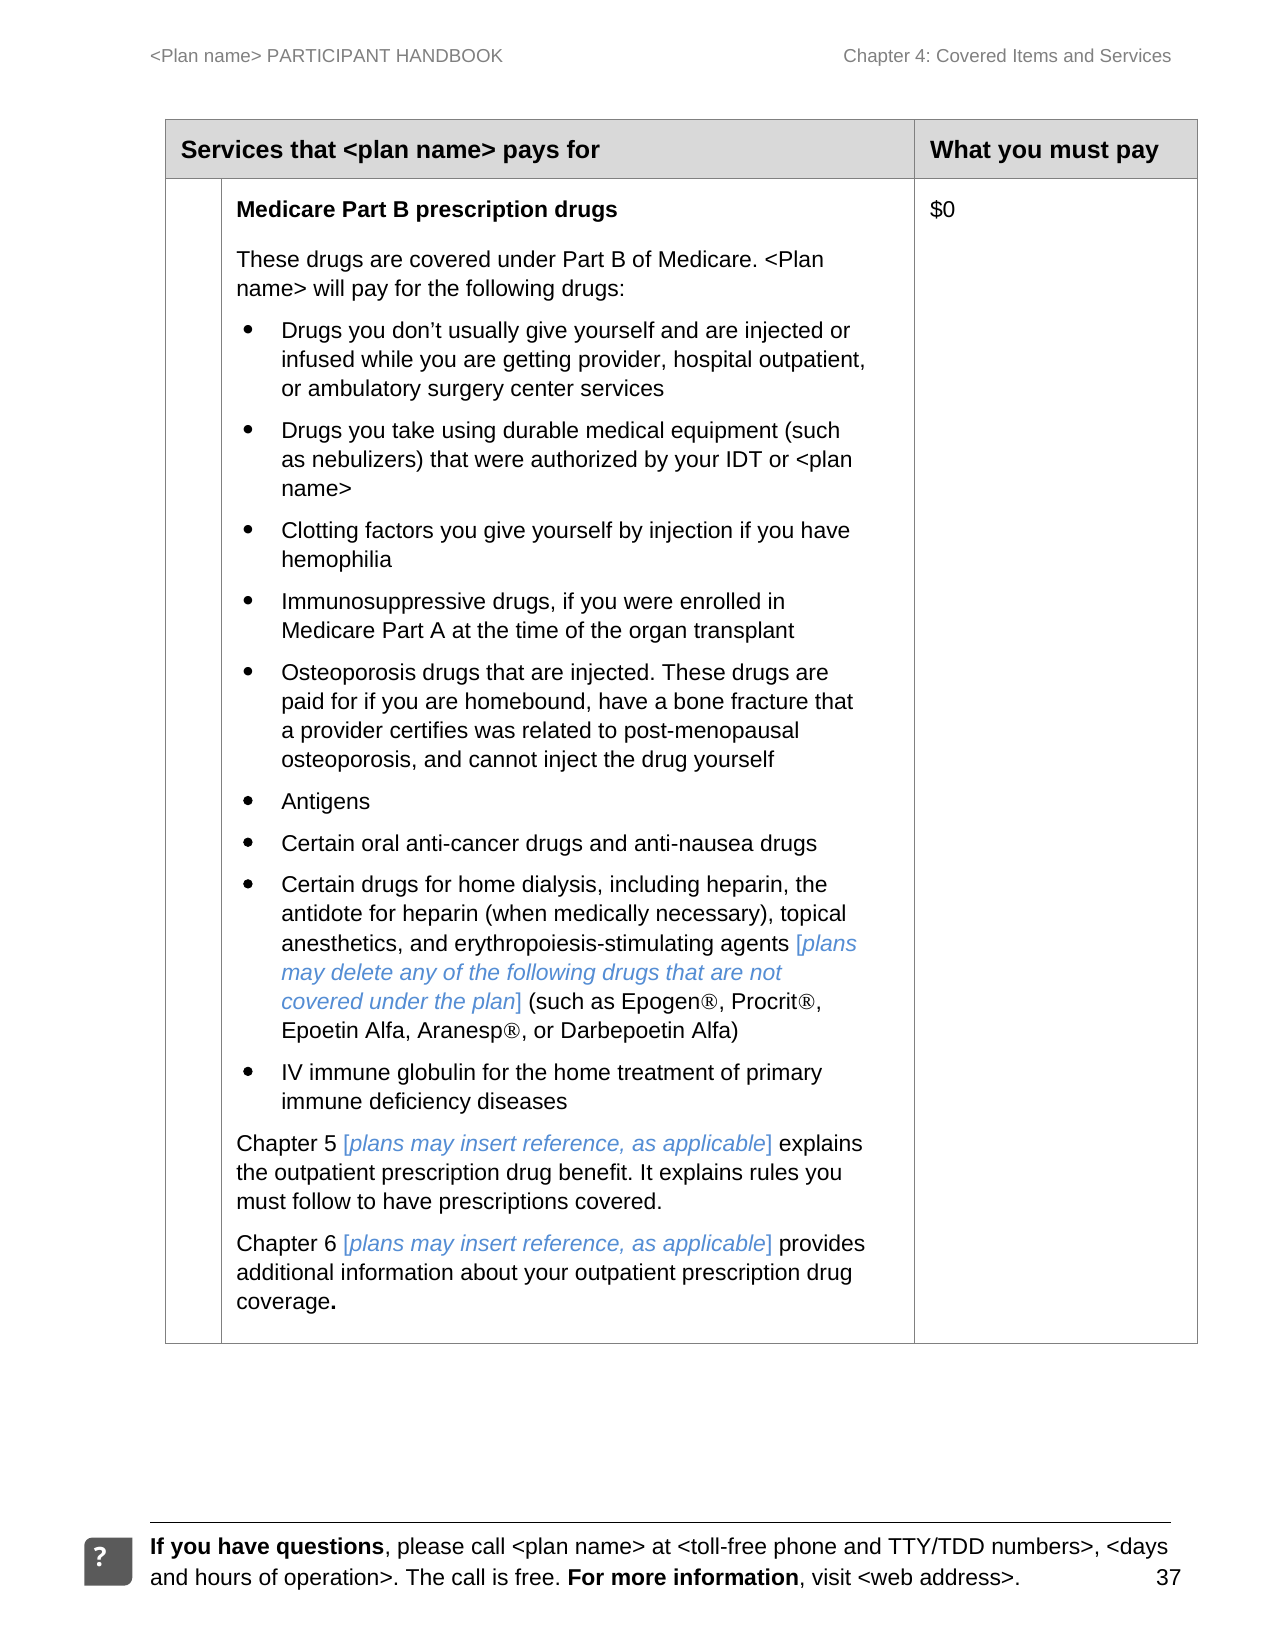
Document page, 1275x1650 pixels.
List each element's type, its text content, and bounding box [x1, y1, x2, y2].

table_cell [166, 179, 221, 1343]
table_header What you must pay [915, 120, 1197, 178]
table_header Services that <plan name> pays for [166, 120, 914, 178]
table_cell Medicare Part B prescription drugs These drugs are covered under Part B of Medicare. <Plan name> will pay for the following drugs: Drugs you don’t usually give yourself and are injected or infused while you are getting provider, hospital outpatient, or ambulatory surgery center services Drugs you take using durable medical equipment (such as nebulizers) that were authorized by your IDT or <plan name> Clotting factors you give yourself by injection if you have hemophilia Immunosuppressive drugs, if you were enrolled in Medicare Part A at the time of the organ transplant Osteoporosis drugs that are injected. These drugs are paid for if you are homebound, have a bone fracture that a provider certifies was related to post-menopausal osteoporosis, and cannot inject the drug yourself Antigens Certain oral anti-cancer drugs and anti-nausea drugs Certain drugs for home dialysis, including heparin, the antidote for heparin (when medically necessary), topical anesthetics, and erythropoiesis-stimulating agents [plans may delete any of the following drugs that are not covered under the plan] (such as Epogen, Procrit, Epoetin Alfa, Aranesp, or Darbepoetin Alfa) IV immune globulin for the home treatment of primary immune deficiency diseases Chapter 5 [plans may insert reference, as applicable] explains the outpatient prescription drug benefit. It explains rules you must follow to have prescriptions covered. Chapter 6 [plans may insert reference, as applicable] provides additional information about your outpatient prescription drug coverage. [222, 179, 914, 1343]
table_cell $0 [915, 179, 1197, 1343]
